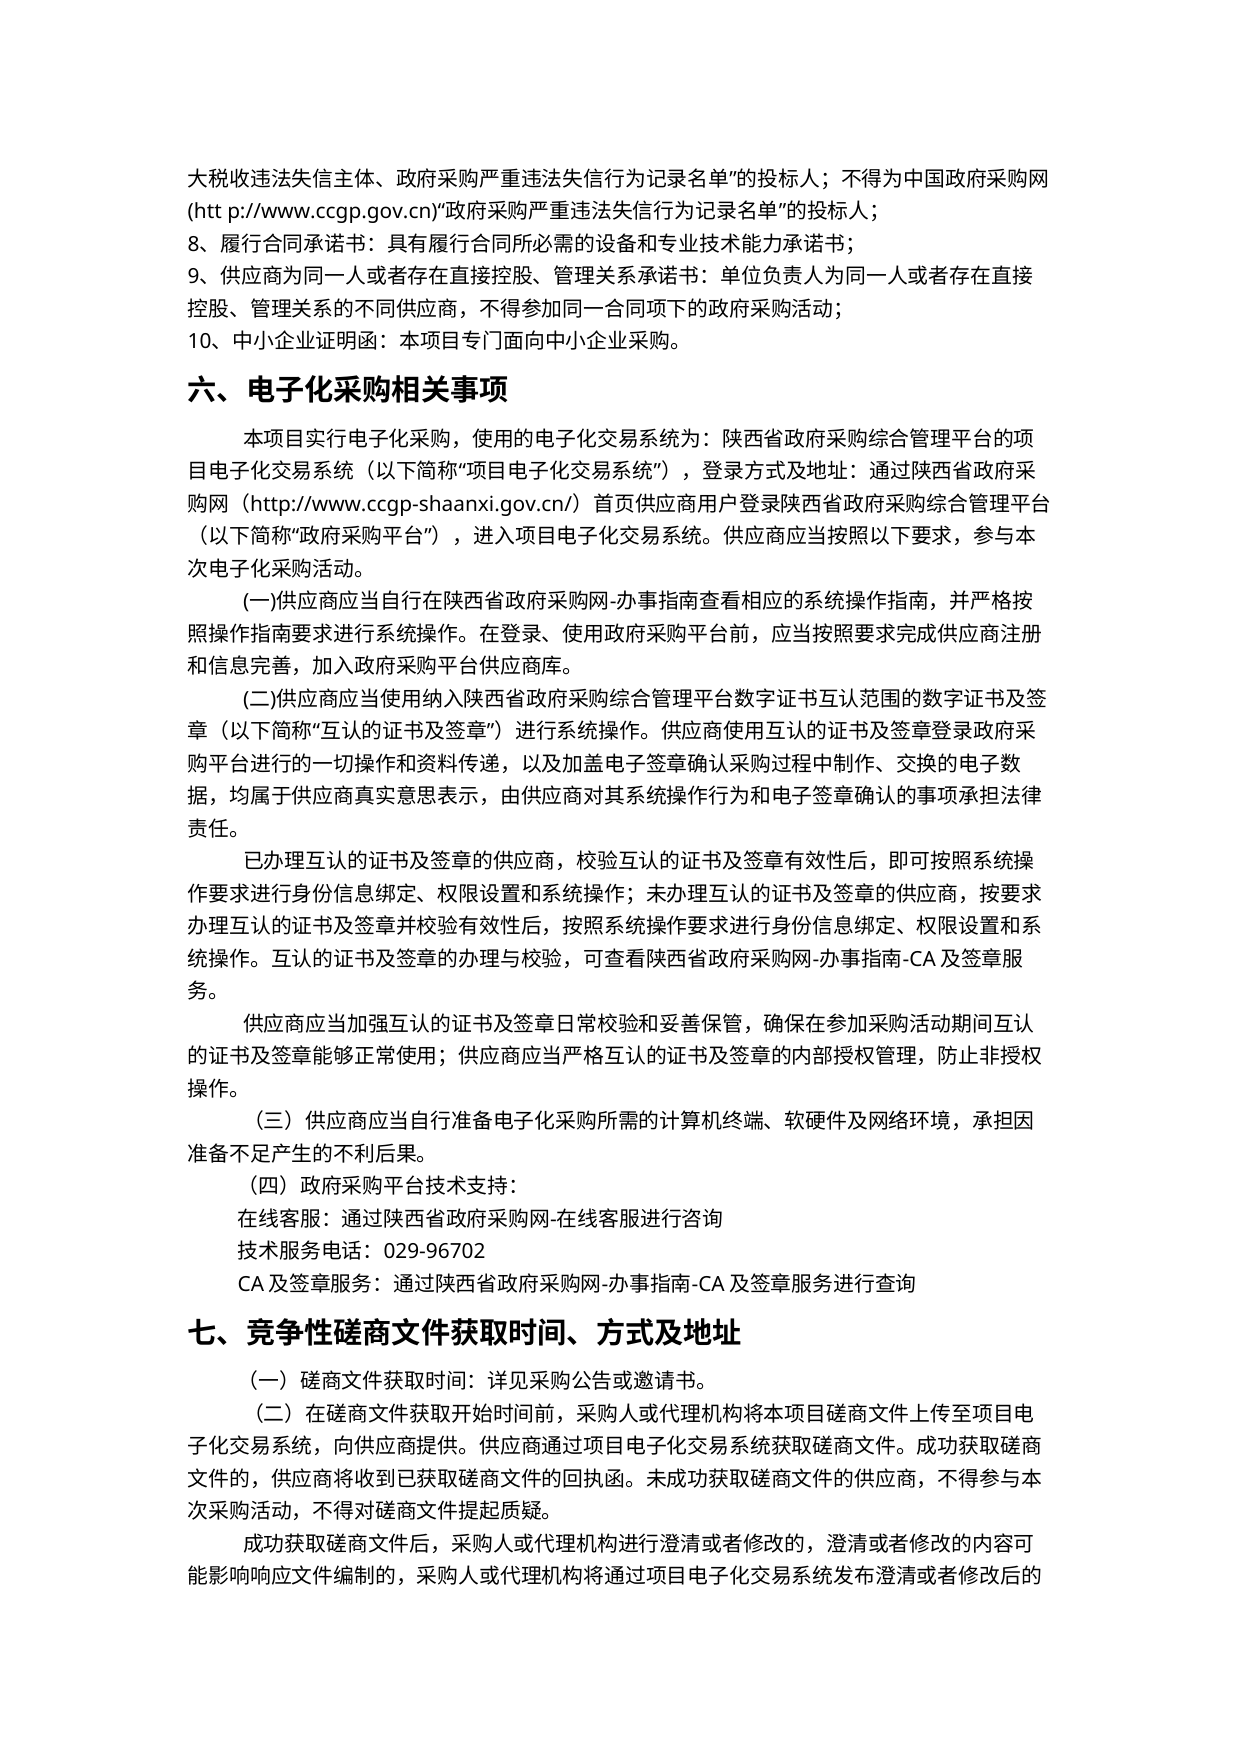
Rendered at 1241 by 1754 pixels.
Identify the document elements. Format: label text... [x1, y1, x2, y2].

text CA及签章服务：通过陕西省政府采购网-办事指南-CA及签章服务进行查询 [187, 1267, 1053, 1299]
text 在线客服：通过陕西省政府采购网-在线客服进行咨询 [187, 1202, 1053, 1234]
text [187, 1527, 1053, 1592]
text 六、电子化采购相关事项 [187, 357, 1053, 422]
text 本项目实行电子化采购，使用的电子化交易系统为：陕西省政府采购综合管理平台的项目电子化交易系统（以下简称“项目电子化交易系统”），登录方式及地址：通过陕西省政府采购网（http://www.ccgp-shaanxi.gov.cn/）首页供应商用户登录陕西省政府采购综合管理平台（以下简称“政府采购平台”），进入项目电子化交易系统。供应商应当按照以下要求，参与本次电子化采购活动。 [187, 422, 1053, 584]
text 技术服务电话：029-96702 [187, 1234, 1053, 1267]
text 七、竞争性磋商文件获取时间、方式及地址 [187, 1299, 1053, 1364]
text 9、供应商为同一人或者存在直接控股、管理关系承诺书：单位负责人为同一人或者存在直接控股、管理关系的不同供应商，不得参加同一合同项下的政府采购活动； [187, 259, 1053, 324]
text (一)供应商应当自行在陕西省政府采购网-办事指南查看相应的系统操作指南，并严格按照操作指南要求进行系统操作。在登录、使用政府采购平台前，应当按照要求完成供应商注册和信息完善，加入政府采购平台供应商库。 [187, 584, 1053, 682]
text （四）政府采购平台技术支持： [187, 1169, 1053, 1202]
text （一）磋商文件获取时间：详见采购公告或邀请书。 [187, 1364, 1053, 1397]
text (二)供应商应当使用纳入陕西省政府采购综合管理平台数字证书互认范围的数字证书及签章（以下简称“互认的证书及签章”）进行系统操作。供应商使用互认的证书及签章登录政府采购平台进行的一切操作和资料传递，以及加盖电子签章确认采购过程中制作、交换的电子数据，均属于供应商真实意思表示，由供应商对其系统操作行为和电子签章确认的事项承担法律责任。 [187, 682, 1053, 844]
text （三）供应商应当自行准备电子化采购所需的计算机终端、软硬件及网络环境，承担因准备不足产生的不利后果。 [187, 1104, 1053, 1169]
text 10、中小企业证明函：本项目专门面向中小企业采购。 [187, 324, 1053, 357]
text 8、履行合同承诺书：具有履行合同所必需的设备和专业技术能力承诺书； [187, 227, 1053, 259]
text 供应商应当加强互认的证书及签章日常校验和妥善保管，确保在参加采购活动期间互认的证书及签章能够正常使用；供应商应当严格互认的证书及签章的内部授权管理，防止非授权操作。 [187, 1007, 1053, 1104]
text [187, 162, 1053, 227]
text （二）在磋商文件获取开始时间前，采购人或代理机构将本项目磋商文件上传至项目电子化交易系统，向供应商提供。供应商通过项目电子化交易系统获取磋商文件。成功获取磋商文件的，供应商将收到已获取磋商文件的回执函。未成功获取磋商文件的供应商，不得参与本次采购活动，不得对磋商文件提起质疑。 [187, 1397, 1053, 1527]
text 已办理互认的证书及签章的供应商，校验互认的证书及签章有效性后，即可按照系统操作要求进行身份信息绑定、权限设置和系统操作；未办理互认的证书及签章的供应商，按要求办理互认的证书及签章并校验有效性后，按照系统操作要求进行身份信息绑定、权限设置和系统操作。互认的证书及签章的办理与校验，可查看陕西省政府采购网-办事指南-CA及签章服务。 [187, 844, 1053, 1007]
